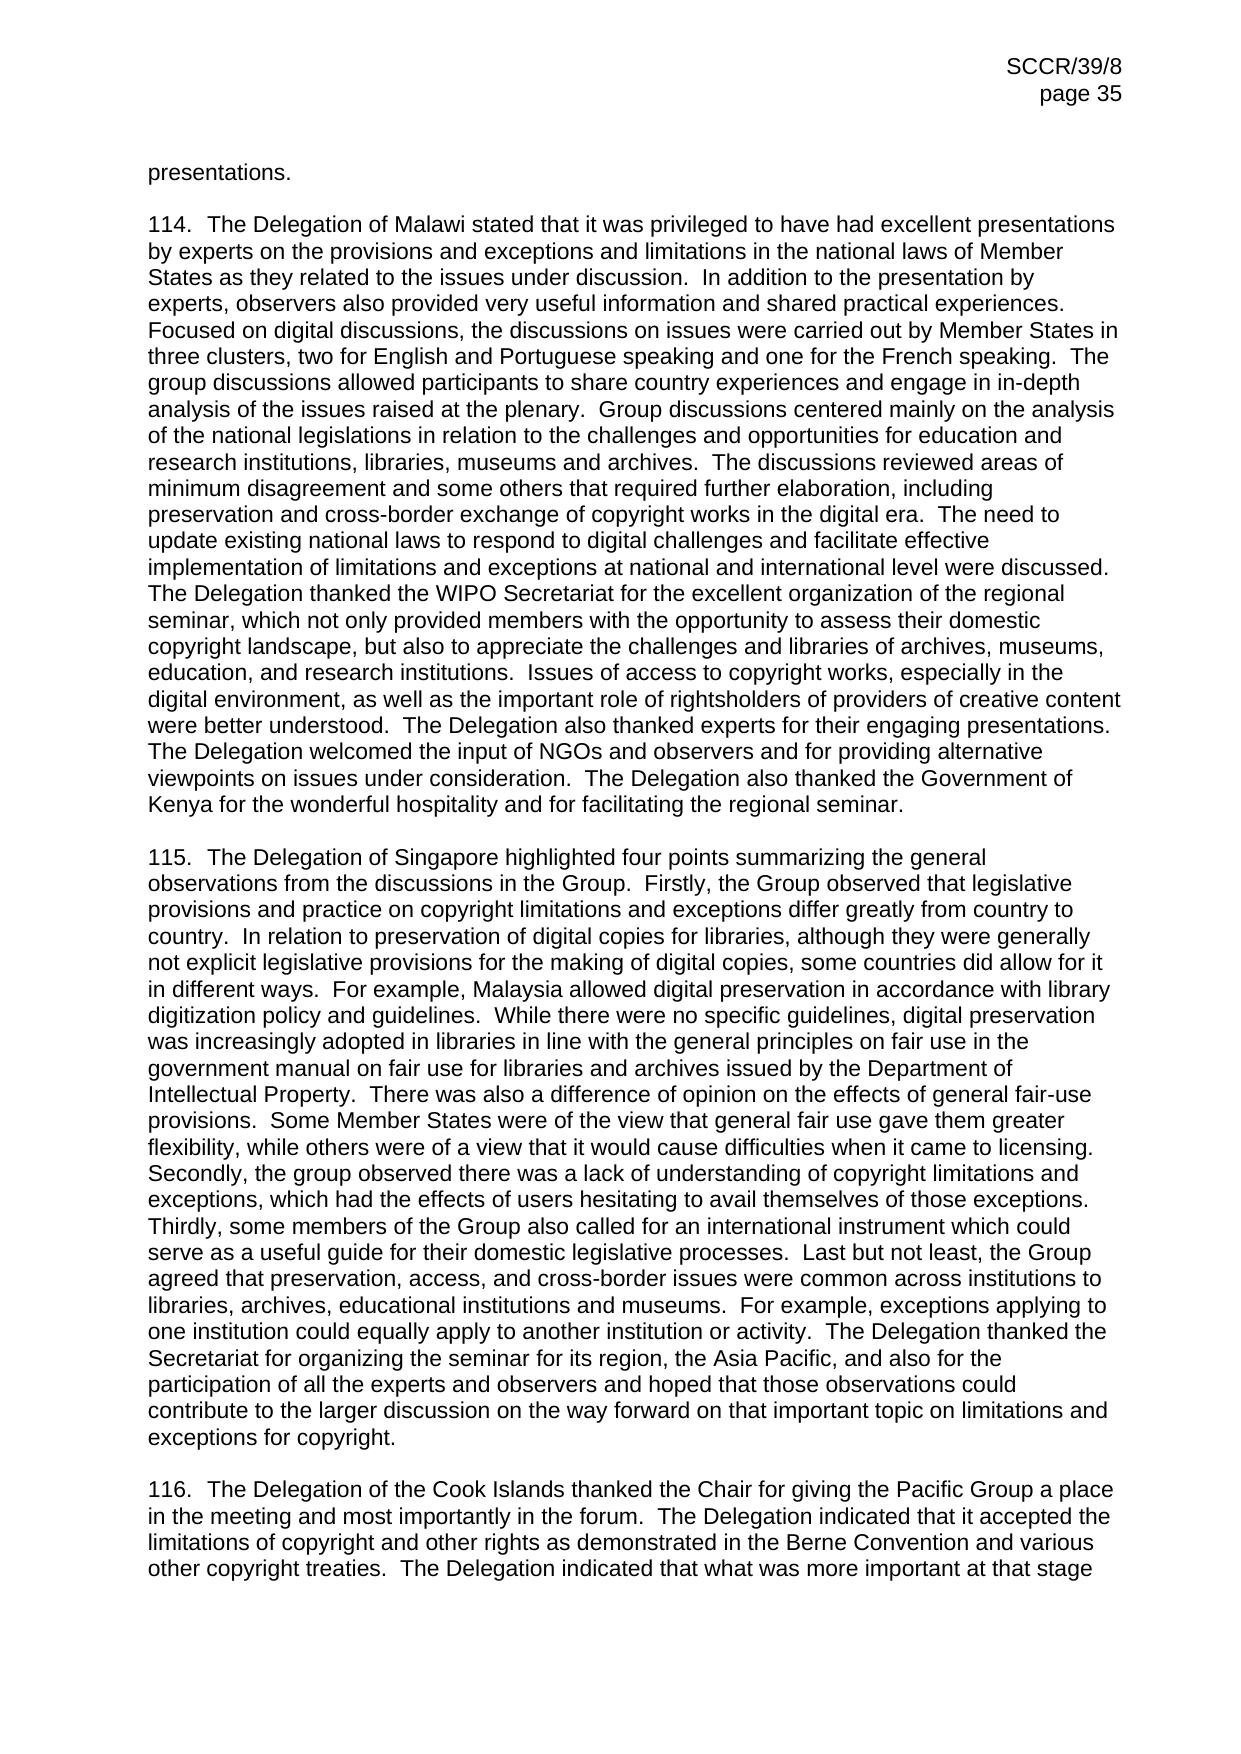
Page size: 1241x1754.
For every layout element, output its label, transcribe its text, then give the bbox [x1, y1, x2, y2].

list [148, 158, 1122, 185]
list The Delegation of Malawi stated that it was privileged to have had excellent presentations by experts on the provisions and exceptions and limitations in the national laws of Member States as they related to the issues under discussion. In addition to the presentation by experts, observers also provided very useful information and shared practical experiences. Focused on digital discussions, the discussions on issues were carried out by Member States in three clusters, two for English and Portuguese speaking and one for the French speaking. The group discussions allowed participants to share country experiences and engage in in-depth analysis of the issues raised at the plenary. Group discussions centered mainly on the analysis of the national legislations in relation to the challenges and opportunities for education and research institutions, libraries, museums and archives. The discussions reviewed areas of minimum disagreement and some others that required further elaboration, including preservation and cross-border exchange of copyright works in the digital era. The need to update existing national laws to respond to digital challenges and facilitate effective implementation of limitations and exceptions at national and international level were discussed. The Delegation thanked the WIPO Secretariat for the excellent organization of the regional seminar, which not only provided members with the opportunity to assess their domestic copyright landscape, but also to appreciate the challenges and libraries of archives, museums, education, and research institutions. Issues of access to copyright works, especially in the digital environment, as well as the important role of rightsholders of providers of creative content were better understood. The Delegation also thanked experts for their engaging presentations. The Delegation welcomed the input of NGOs and observers and for providing alternative viewpoints on issues under consideration. The Delegation also thanked the Government of Kenya for the wonderful hospitality and for facilitating the regional seminar. [148, 211, 1122, 817]
list The Delegation of Singapore highlighted four points summarizing the general observations from the discussions in the Group. Firstly, the Group observed that legislative provisions and practice on copyright limitations and exceptions differ greatly from country to country. In relation to preservation of digital copies for libraries, although they were generally not explicit legislative provisions for the making of digital copies, some countries did allow for it in different ways. For example, Malaysia allowed digital preservation in accordance with library digitization policy and guidelines. While there were no specific guidelines, digital preservation was increasingly adopted in libraries in line with the general principles on fair use in the government manual on fair use for libraries and archives issued by the Department of Intellectual Property. There was also a difference of opinion on the effects of general fair-use provisions. Some Member States were of the view that general fair use gave them greater flexibility, while others were of a view that it would cause difficulties when it came to licensing. Secondly, the group observed there was a lack of understanding of copyright limitations and exceptions, which had the effects of users hesitating to avail themselves of those exceptions. Thirdly, some members of the Group also called for an international instrument which could serve as a useful guide for their domestic legislative processes. Last but not least, the Group agreed that preservation, access, and cross-border issues were common across institutions to libraries, archives, educational institutions and museums. For example, exceptions applying to one institution could equally apply to another institution or activity. The Delegation thanked the Secretariat for organizing the seminar for its region, the Asia Pacific, and also for the participation of all the experts and observers and hoped that those observations could contribute to the larger discussion on the way forward on that important topic on limitations and exceptions for copyright. [148, 844, 1122, 1450]
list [148, 1476, 1122, 1582]
